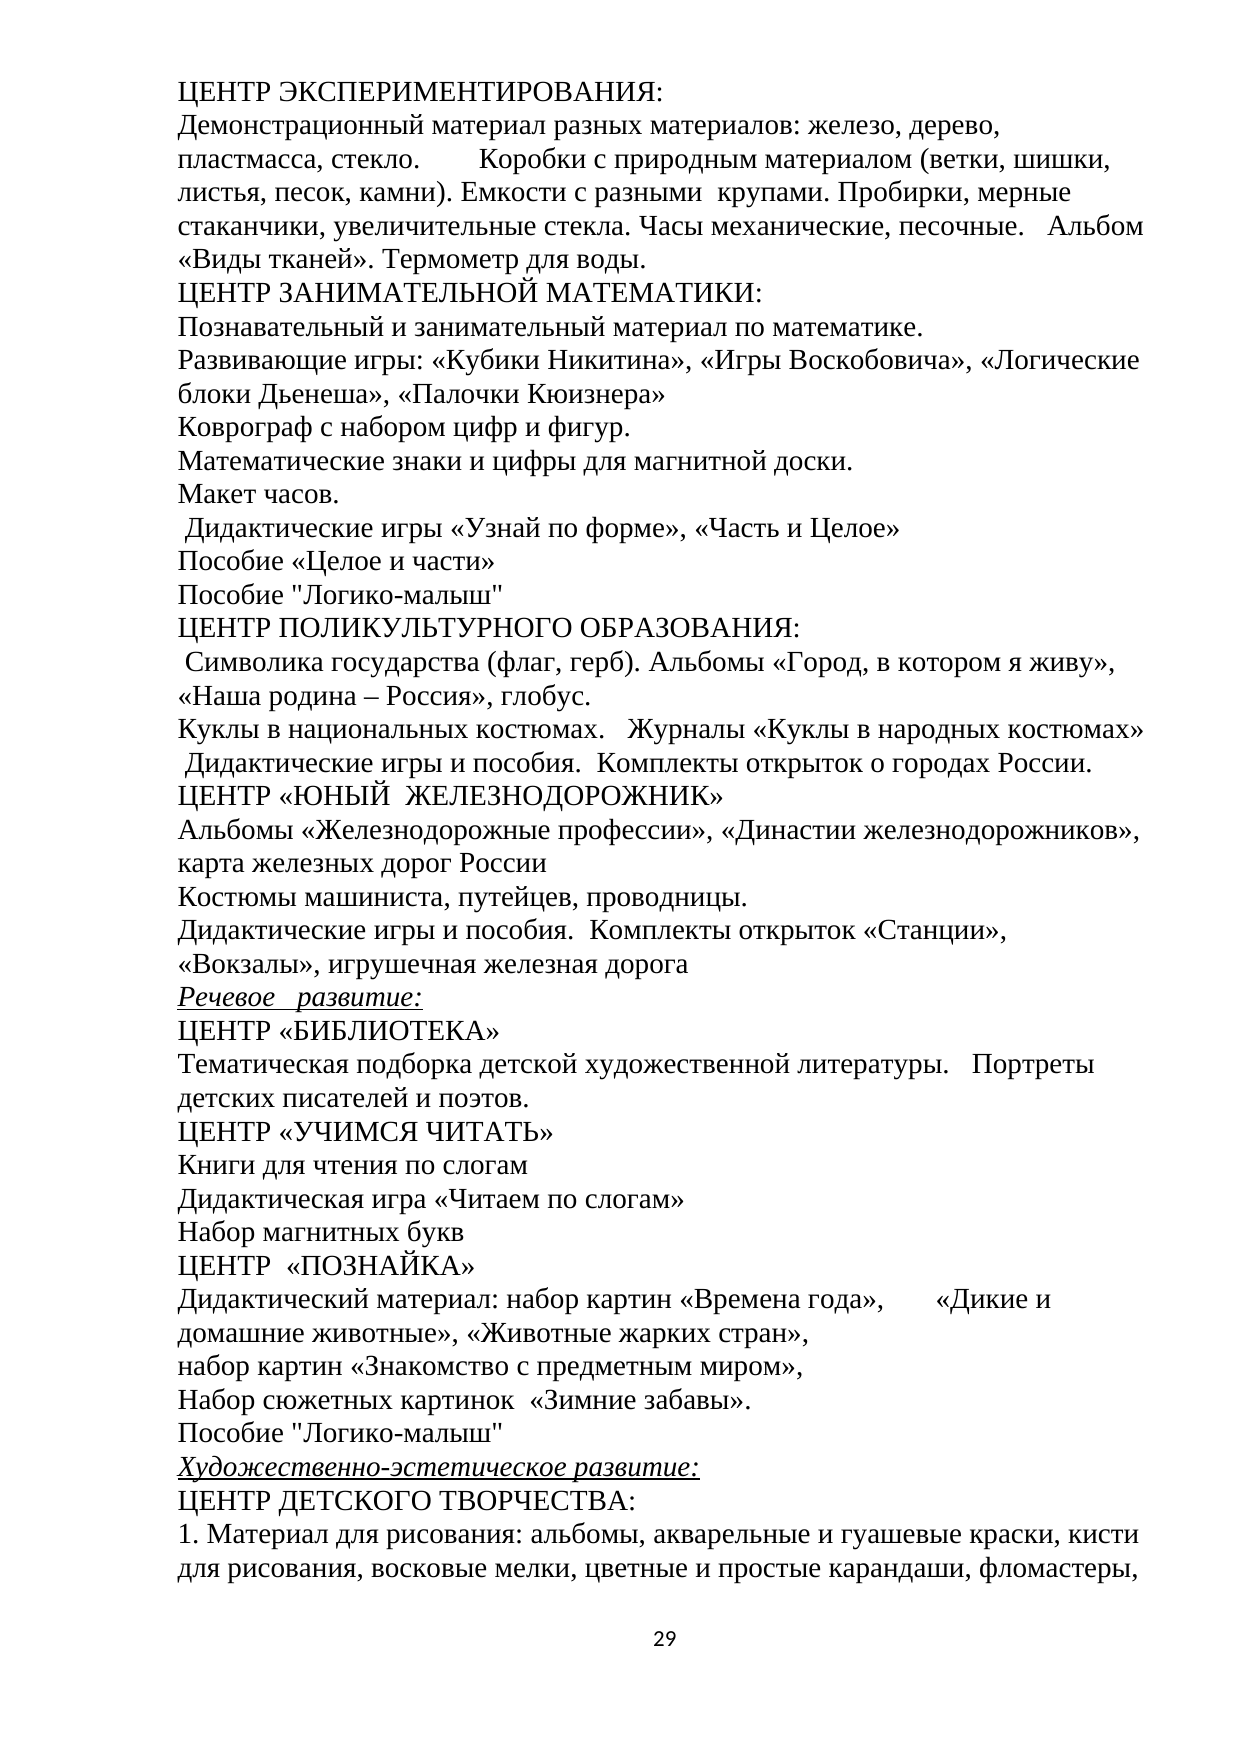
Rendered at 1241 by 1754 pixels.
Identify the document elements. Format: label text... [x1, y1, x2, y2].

text ЦЕНТР ЗАНИМАТЕЛЬНОЙ МАТЕМАТИКИ: [177, 275, 1152, 309]
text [177, 1516, 1152, 1583]
text Макет часов. [177, 476, 1152, 510]
text ЦЕНТР ПОЛИКУЛЬТУРНОГО ОБРАЗОВАНИЯ: [177, 611, 1152, 644]
text ЦЕНТР ДЕТСКОГО ТВОРЧЕСТВА: [177, 1483, 1152, 1516]
text ЦЕНТР ЭКСПЕРИМЕНТИРОВАНИЯ: [177, 74, 1152, 107]
text Дидактические игры и пособия. Комплекты открыток о городах России. [177, 745, 1152, 778]
text Развивающие игры: «Кубики Никитина», «Игры Воскобовича», «Логические блоки Дьенеша», «Палочки Кюизнера» [177, 342, 1152, 409]
text Тематическая подборка детской художественной литературы. Портреты детских писателей и поэтов. [177, 1047, 1152, 1114]
text Куклы в национальных костюмах. Журналы «Куклы в народных костюмах» [177, 711, 1152, 745]
text Пособие «Целое и части» [177, 543, 1152, 577]
text Речевое развитие: [177, 979, 1152, 1013]
text Костюмы машиниста, путейцев, проводницы. [177, 879, 1152, 912]
text Дидактический материал: набор картин «Времена года», «Дикие и домашние животные», «Животные жарких стран», [177, 1281, 1152, 1348]
text Дидактические игры и пособия. Комплекты открыток «Станции», «Вокзалы», игрушечная железная дорога [177, 912, 1152, 979]
text Книги для чтения по слогам [177, 1147, 1152, 1181]
text Набор магнитных букв [177, 1214, 1152, 1248]
text Дидактические игры «Узнай по форме», «Часть и Целое» [177, 510, 1152, 543]
text Альбомы «Железнодорожные профессии», «Династии железнодорожников», карта железных дорог России [177, 812, 1152, 879]
text Пособие "Логико-малыш" [177, 577, 1152, 611]
text Демонстрационный материал разных материалов: железо, дерево, пластмасса, стекло. Коробки с природным материалом (ветки, шишки, листья, песок, камни). Емкости с разными крупами. Пробирки, мерные стаканчики, увеличительные стекла. Часы механические, песочные. Альбом «Виды тканей». Термометр для воды. [177, 107, 1152, 275]
text Коврограф с набором цифр и фигур. [177, 409, 1152, 443]
text набор картин «Знакомство с предметным миром», [177, 1348, 1152, 1382]
text Математические знаки и цифры для магнитной доски. [177, 443, 1152, 476]
text ЦЕНТР «УЧИМСЯ ЧИТАТЬ» [177, 1114, 1152, 1147]
text Пособие "Логико-малыш" [177, 1416, 1152, 1449]
text Познавательный и занимательный материал по математике. [177, 309, 1152, 342]
text ЦЕНТР «БИБЛИОТЕКА» [177, 1013, 1152, 1047]
text Набор сюжетных картинок «Зимние забавы». [177, 1382, 1152, 1416]
text Художественно-эстетическое развитие: [177, 1449, 1152, 1483]
text ЦЕНТР «ЮНЫЙ ЖЕЛЕЗНОДОРОЖНИК» [177, 778, 1152, 812]
text ЦЕНТР «ПОЗНАЙКА» [177, 1248, 1152, 1281]
text Дидактическая игра «Читаем по слогам» [177, 1181, 1152, 1214]
text Символика государства (флаг, герб). Альбомы «Город, в котором я живу», «Наша родина – Россия», глобус. [177, 644, 1152, 711]
